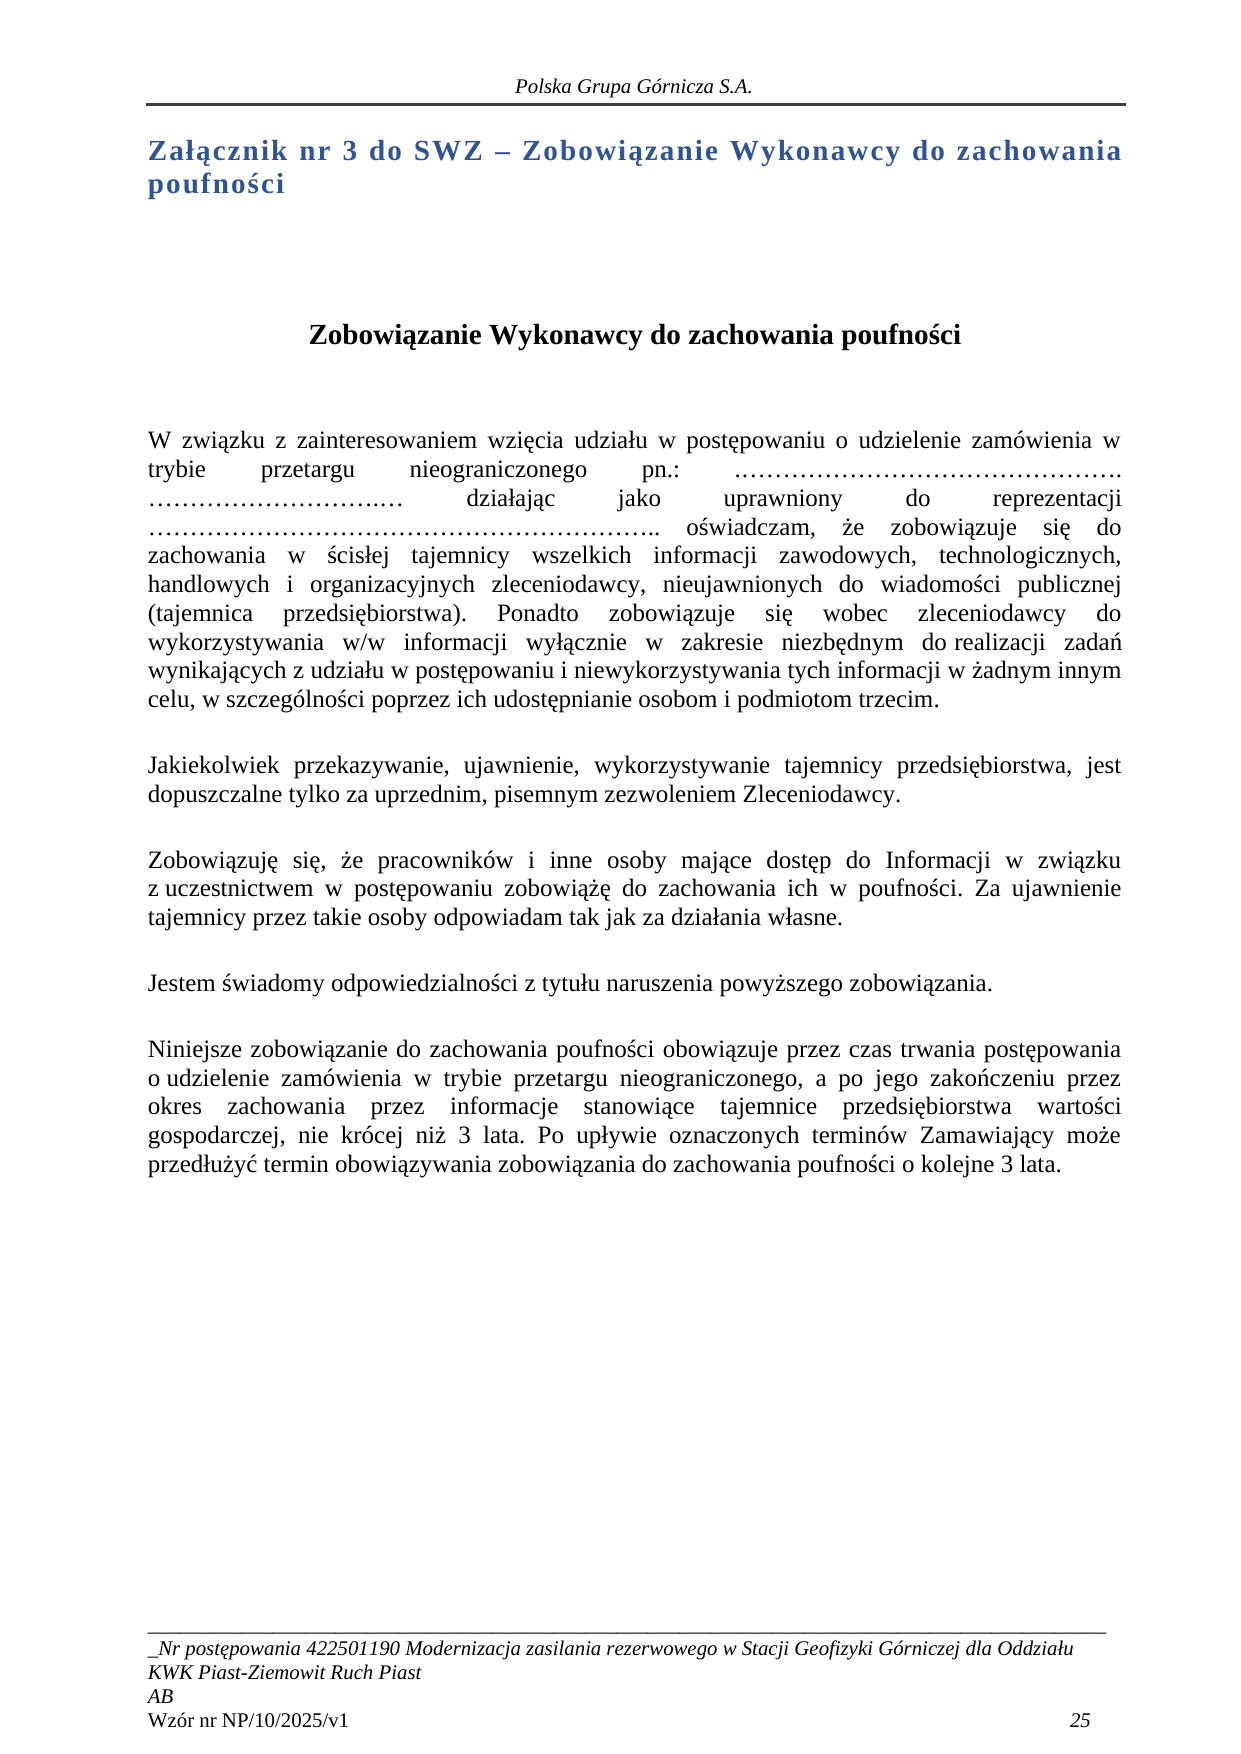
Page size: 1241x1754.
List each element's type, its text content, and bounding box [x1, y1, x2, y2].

text Niniejsze zobowiązanie do zachowania poufności obowiązuje przez czas trwania postępowania o udzielenie zamówienia w trybie przetargu nieograniczonego, a po jego zakończeniu przez okres zachowania przez informacje stanowiące tajemnice przedsiębiorstwa wartości gospodarczej, nie krócej niż 3 lata. Po upływie oznaczonych terminów Zamawiający może przedłużyć termin obowiązywania zobowiązania do zachowania poufności o kolejne 3 lata. [148, 1034, 1122, 1178]
text Zobowiązuję się, że pracowników i inne osoby mające dostęp do Informacji w związku z uczestnictwem w postępowaniu zobowiążę do zachowania ich w poufności. Za ujawnienie tajemnicy przez takie osoby odpowiadam tak jak za działania własne. [148, 845, 1122, 931]
text Załącznik nr 3 do SWZ – Zobowiązanie Wykonawcy do zachowania poufności [148, 133, 1122, 200]
text W związku z zainteresowaniem wzięcia udziału w postępowaniu o udzielenie zamówienia w trybie przetargu nieograniczonego pn.: .……………………………………….……………………….… działając jako uprawniony do reprezentacji …………………………………………………….. oświadczam, że zobowiązuje się do zachowania w ścisłej tajemnicy wszelkich informacji zawodowych, technologicznych, handlowych i organizacyjnych zleceniodawcy, nieujawnionych do wiadomości publicznej (tajemnica przedsiębiorstwa). Ponadto zobowiązuje się wobec zleceniodawcy do wykorzystywania w/w informacji wyłącznie w zakresie niezbędnym do realizacji zadań wynikających z udziału w postępowaniu i niewykorzystywania tych informacji w żadnym innym celu, w szczególności poprzez ich udostępnianie osobom i podmiotom trzecim. [148, 426, 1122, 713]
text Zobowiązanie Wykonawcy do zachowania poufności [148, 317, 1122, 351]
text Jestem świadomy odpowiedzialności z tytułu naruszenia powyższego zobowiązania. [148, 968, 1122, 997]
text Jakiekolwiek przekazywanie, ujawnienie, wykorzystywanie tajemnicy przedsiębiorstwa, jest dopuszczalne tylko za uprzednim, pisemnym zezwoleniem Zleceniodawcy. [148, 750, 1122, 808]
